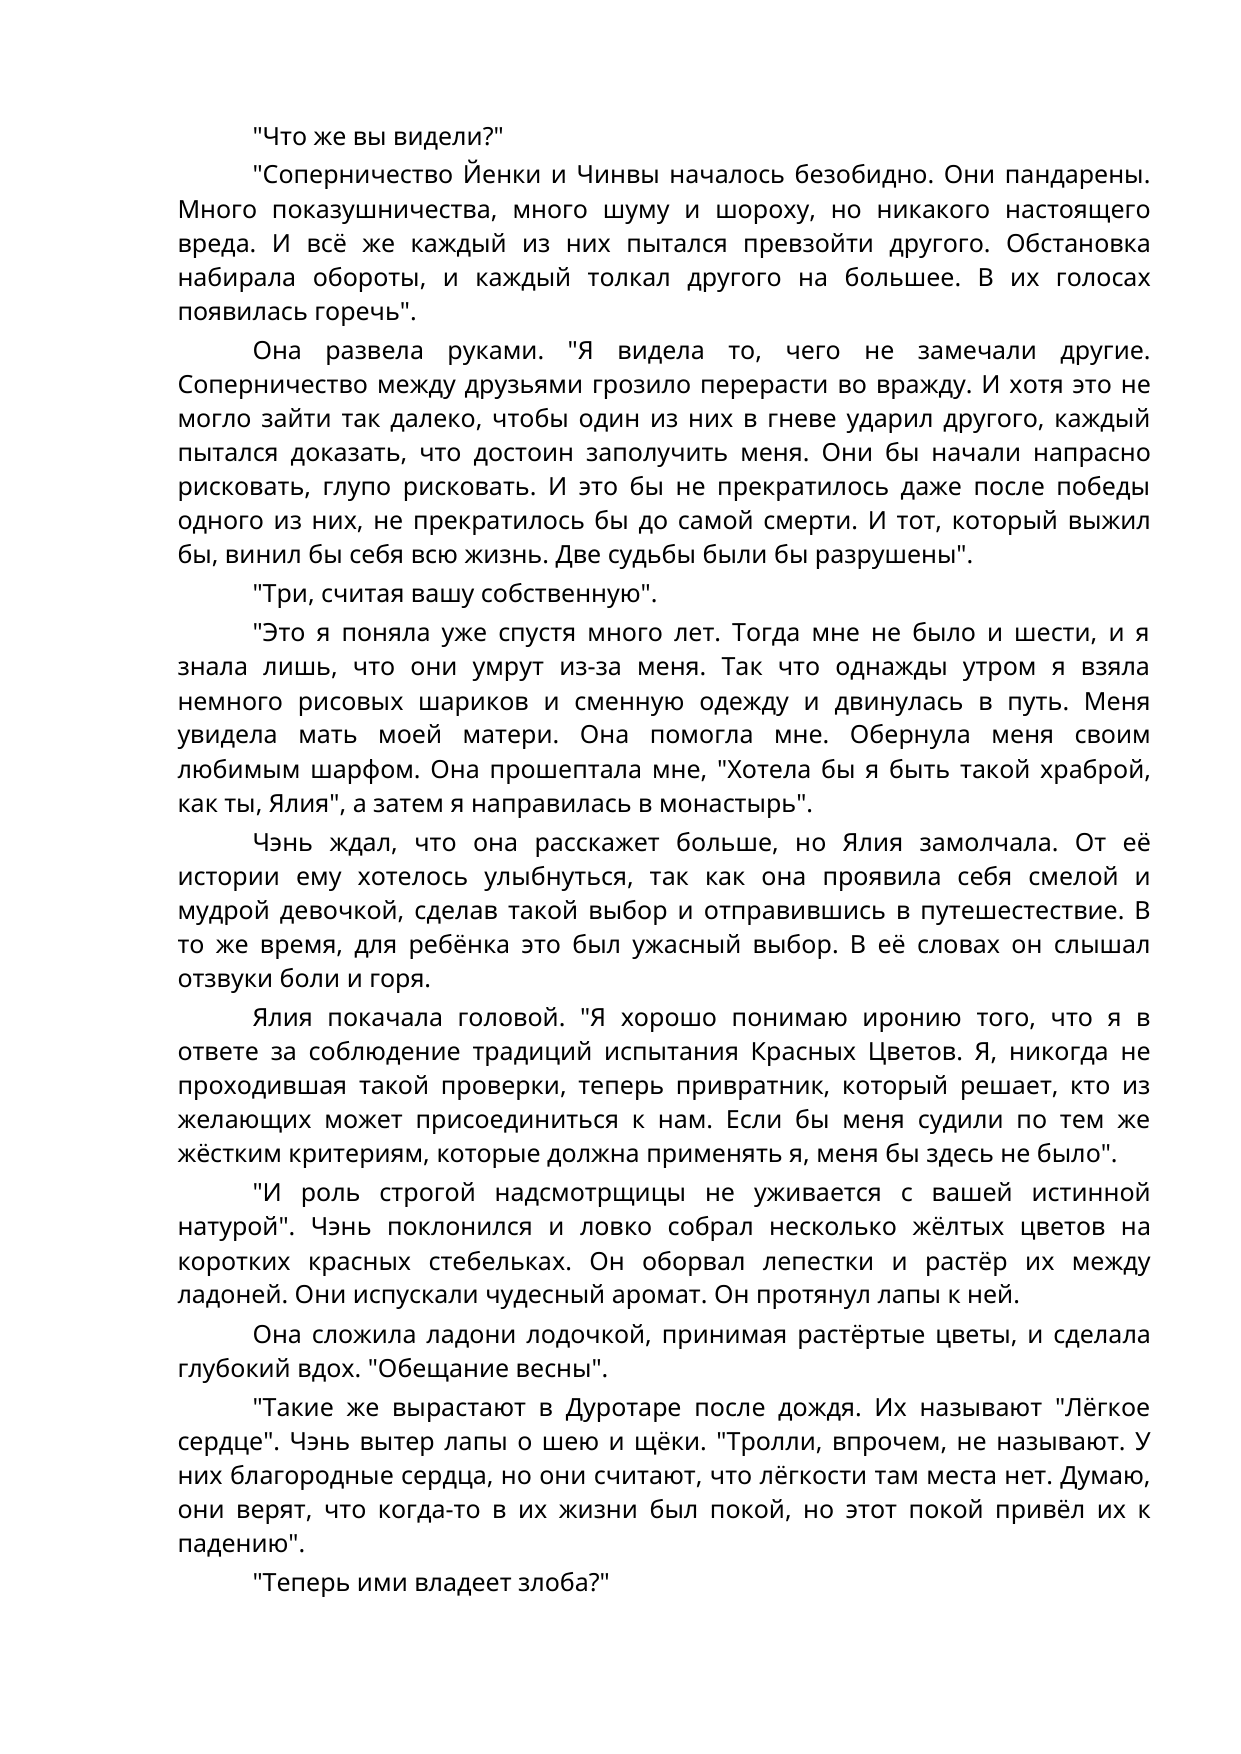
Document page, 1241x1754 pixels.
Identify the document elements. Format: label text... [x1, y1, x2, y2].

text "Это я поняла уже спустя много лет. Тогда мне не было и шести, и я знала лишь, что они умрут из-за меня. Так что однажды утром я взяла немного рисовых шариков и сменную одежду и двинулась в путь. Меня увидела мать моей матери. Она помогла мне. Обернула меня своим любимым шарфом. Она прошептала мне, "Хотела бы я быть такой храброй, как ты, Ялия", а затем я направилась в монастырь". [177, 615, 1152, 819]
text Она развела руками. "Я видела то, чего не замечали другие. Соперничество между друзьями грозило перерасти во вражду. И хотя это не могло зайти так далеко, чтобы один из них в гневе ударил другого, каждый пытался доказать, что достоин заполучить меня. Они бы начали напрасно рисковать, глупо рисковать. И это бы не прекратилось даже после победы одного из них, не прекратилось бы до самой смерти. И тот, который выжил бы, винил бы себя всю жизнь. Две судьбы были бы разрушены". [177, 332, 1152, 571]
text Чэнь ждал, что она расскажет больше, но Ялия замолчала. От её истории ему хотелось улыбнуться, так как она проявила себя смелой и мудрой девочкой, сделав такой выбор и отправившись в путешестествие. В то же время, для ребёнка это был ужасный выбор. В её словах он слышал отзвуки боли и горя. [177, 824, 1152, 995]
text "Три, считая вашу собственную". [177, 576, 1152, 610]
text "И роль строгой надсмотрщицы не уживается с вашей истинной натурой". Чэнь поклонился и ловко собрал несколько жёлтых цветов на коротких красных стебельках. Он оборвал лепестки и растёр их между ладоней. Они испускали чудесный аромат. Он протянул лапы к ней. [177, 1175, 1152, 1311]
text "Соперничество Йенки и Чинвы началось безобидно. Они пандарены. Много показушничества, много шуму и шороху, но никакого настоящего вреда. И всё же каждый из них пытался превзойти другого. Обстановка набирала обороты, и каждый толкал другого на большее. В их голосах появилась горечь". [177, 157, 1152, 327]
text "Такие же вырастают в Дуротаре после дождя. Их называют "Лёгкое сердце". Чэнь вытер лапы о шею и щёки. "Тролли, впрочем, не называют. У них благородные сердца, но они считают, что лёгкости там места нет. Думаю, они верят, что когда-то в их жизни был покой, но этот покой привёл их к падению". [177, 1389, 1152, 1560]
text "Теперь ими владеет злоба?" [177, 1565, 1152, 1599]
text "Что же вы видели?" [177, 118, 1152, 152]
text Она сложила ладони лодочкой, принимая растёртые цветы, и сделала глубокий вдох. "Обещание весны". [177, 1316, 1152, 1384]
text Ялия покачала головой. "Я хорошо понимаю иронию того, что я в ответе за соблюдение традиций испытания Красных Цветов. Я, никогда не проходившая такой проверки, теперь привратник, который решает, кто из желающих может присоединиться к нам. Если бы меня судили по тем же жёстким критериям, которые должна применять я, меня бы здесь не было". [177, 1000, 1152, 1170]
